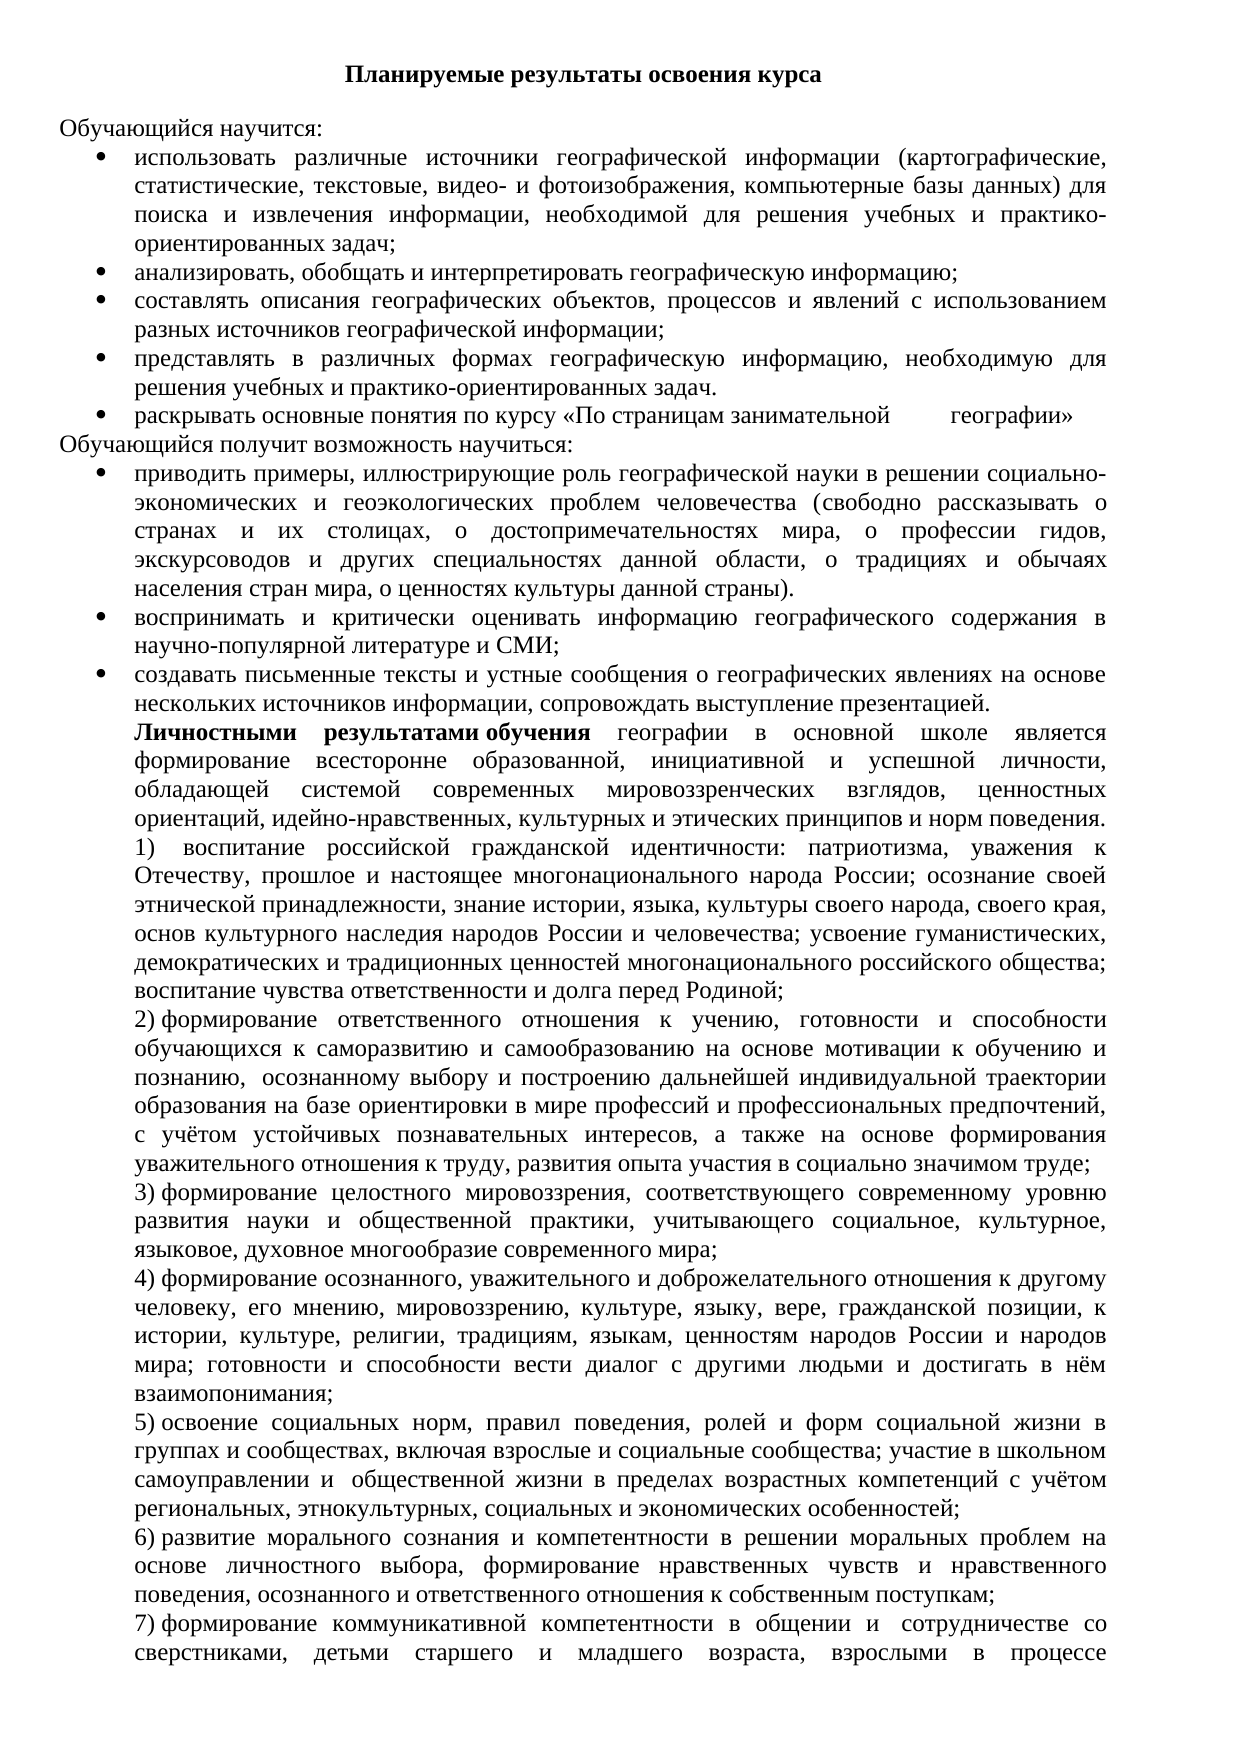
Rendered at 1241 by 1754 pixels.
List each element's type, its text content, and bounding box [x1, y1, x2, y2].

list воспринимать и критически оценивать информацию географического содержания в научно-популярной литературе и СМИ; [97, 602, 1107, 659]
text 6) развитие морального сознания и компетентности в решении моральных проблем на основе личностного выбора, формирование нравственных чувств и нравственного поведения, осознанного и ответственного отношения к собственным поступкам; [134, 1522, 1107, 1608]
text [134, 1608, 1107, 1665]
list Личностными результатами обучения географии в основной школе является формирование всесторонне образованной, инициативной и успешной личности, обладающей системой современных мировоззренческих взглядов, ценностных ориентаций, идейно-нравственных, культурных и этических принципов и норм поведения. [134, 717, 1107, 832]
list составлять описания географических объектов, процессов и явлений с использованием разных источников географической информации; [97, 285, 1107, 343]
text 3) формирование целостного мировоззрения, соответствующего современному уровню развития науки и общественной практики, учитывающего социальное, культурное, языковое, духовное многообразие современного мира; [134, 1177, 1107, 1263]
list создавать письменные тексты и устные сообщения о географических явлениях на основе нескольких источников информации, сопровождать выступление презентацией. [97, 659, 1107, 717]
list использовать различные источники географической информации (картографические, статистические, текстовые, видео- и фотоизображения, компьютерные базы данных) для поиска и извлечения информации, необходимой для решения учебных и практико-ориентированных задач; [97, 142, 1107, 257]
list анализировать, обобщать и интерпретировать географическую информацию; [97, 257, 1107, 285]
text 1) воспитание российской гражданской идентичности: патриотизма, уважения к Отечеству, прошлое и настоящее многонационального народа России; осознание своей этнической принадлежности, знание истории, языка, культуры своего народа, своего края, основ культурного наследия народов России и человечества; усвоение гуманистических, демократических и традиционных ценностей многонационального российского общества; воспитание чувства ответственности и долга перед Родиной; [134, 832, 1107, 1004]
list представлять в различных формах географическую информацию, необходимую для решения учебных и практико-ориентированных задач. [97, 343, 1107, 400]
text Обучающийся научится: [59, 113, 1107, 142]
list приводить примеры, иллюстрирующие роль географической науки в решении социально-экономических и геоэкологических проблем человечества (свободно рассказывать о странах и их столицах, о достопримечательностях мира, о профессии гидов, экскурсоводов и других специальностях данной области, о традициях и обычаях населения стран мира, о ценностях культуры данной страны). [97, 458, 1107, 602]
text Обучающийся получит возможность научиться: [59, 429, 1107, 458]
text Планируемые результаты освоения курса [59, 59, 1107, 88]
list раскрывать основные понятия по курсу «По страницам занимательной географии» [97, 400, 1107, 429]
text 2) формирование ответственного отношения к учению, готовности и способности обучающихся к саморазвитию и самообразованию на основе мотивации к обучению и познанию, осознанному выбору и построению дальнейшей индивидуальной траектории образования на базе ориентировки в мире профессий и профессиональных предпочтений, с учётом устойчивых познавательных интересов, а также на основе формирования уважительного отношения к труду, развития опыта участия в социально значимом труде; [134, 1004, 1107, 1177]
text 5) освоение социальных норм, правил поведения, ролей и форм социальной жизни в группах и сообществах, включая взрослые и социальные сообщества; участие в школьном самоуправлении и общественной жизни в пределах возрастных компетенций с учётом региональных, этнокультурных, социальных и экономических особенностей; [134, 1407, 1107, 1522]
text 4) формирование осознанного, уважительного и доброжелательного отношения к другому человеку, его мнению, мировоззрению, культуре, языку, вере, гражданской позиции, к истории, культуре, религии, традициям, языкам, ценностям народов России и народов мира; готовности и способности вести диалог с другими людьми и достигать в нём взаимопонимания; [134, 1263, 1107, 1407]
